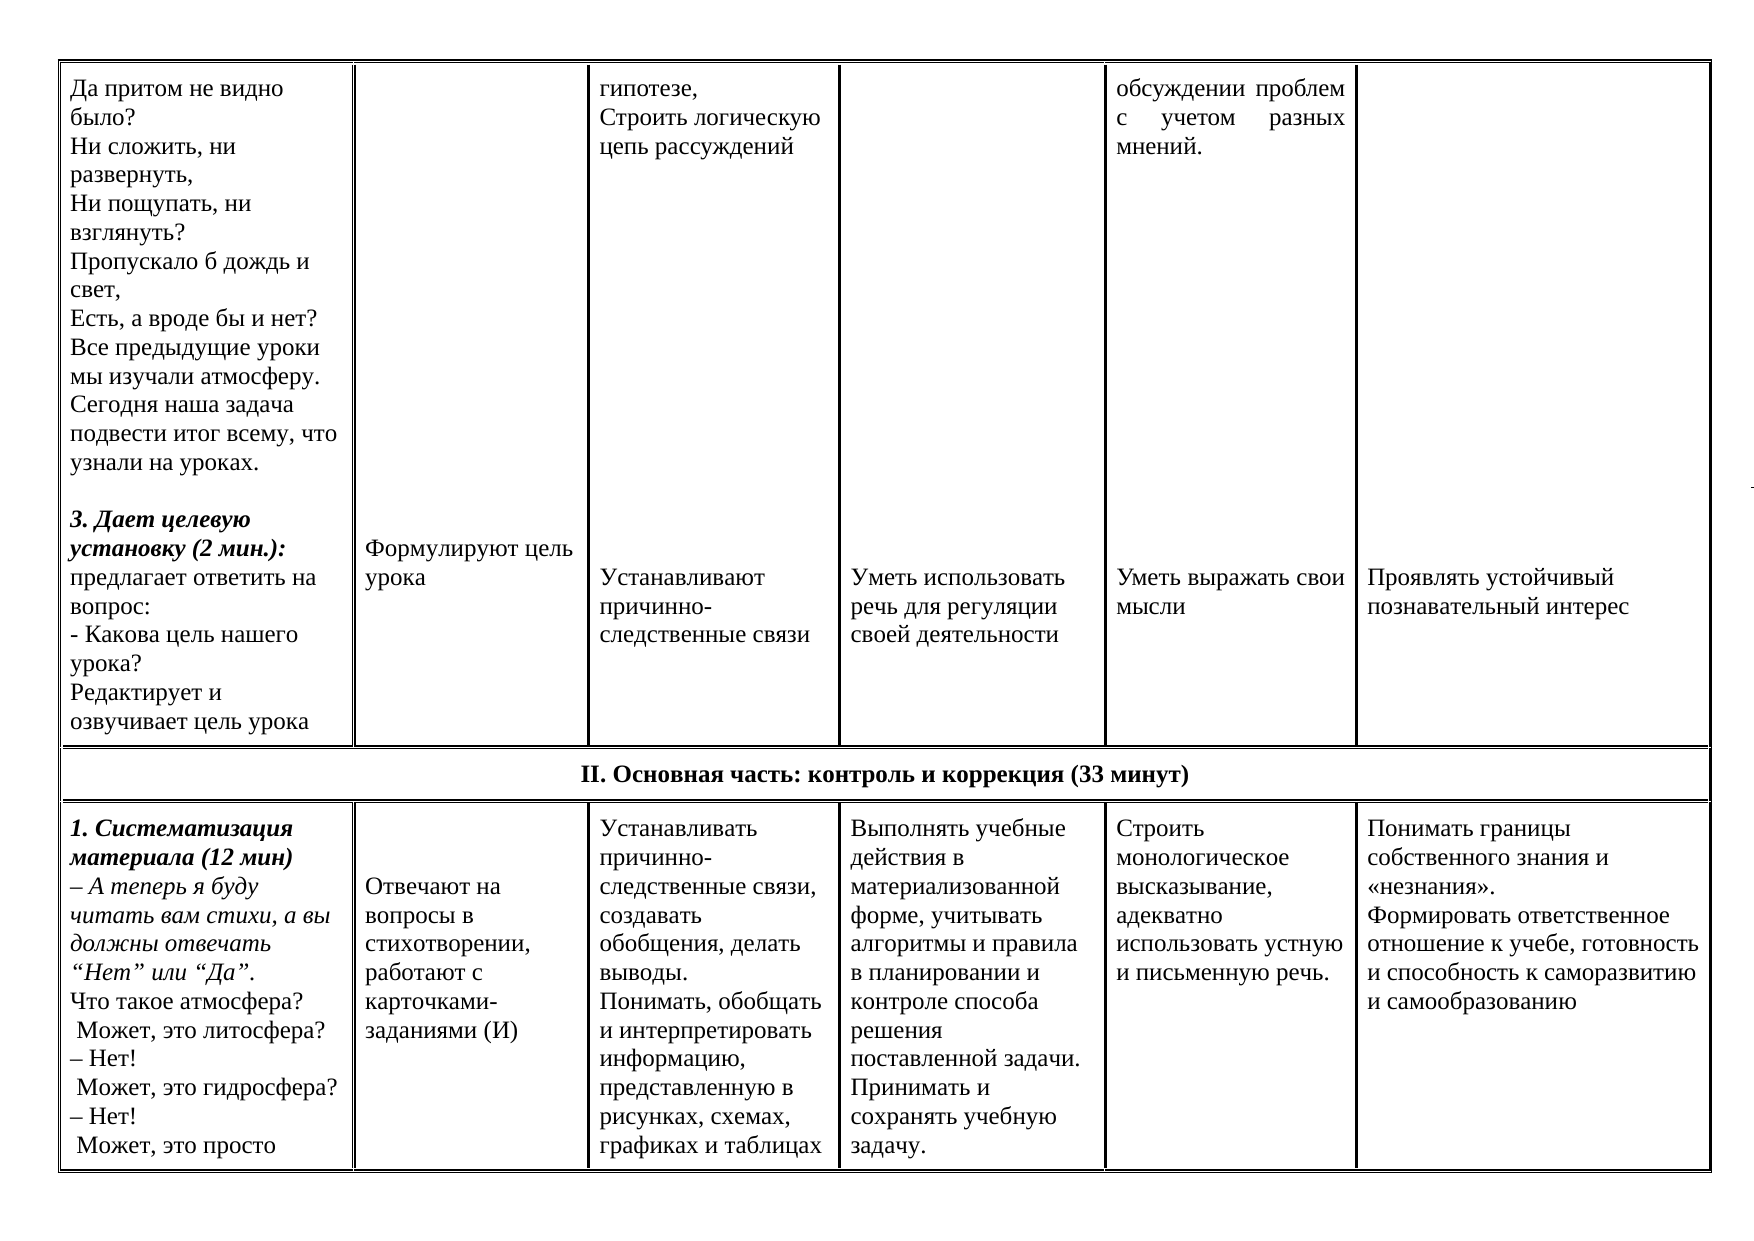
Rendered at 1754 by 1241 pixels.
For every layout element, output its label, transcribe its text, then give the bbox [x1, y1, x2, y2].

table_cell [839, 61, 1105, 745]
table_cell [354, 803, 588, 1169]
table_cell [1105, 803, 1356, 1169]
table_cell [588, 63, 839, 745]
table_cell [839, 803, 1105, 1169]
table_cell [588, 803, 839, 1169]
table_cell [354, 63, 588, 745]
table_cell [61, 799, 354, 1169]
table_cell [1105, 63, 1356, 745]
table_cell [1356, 63, 1709, 745]
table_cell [1356, 799, 1710, 1169]
table_cell II. Основная часть: контроль и коррекция (33 минут) [61, 745, 1710, 799]
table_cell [61, 61, 354, 745]
